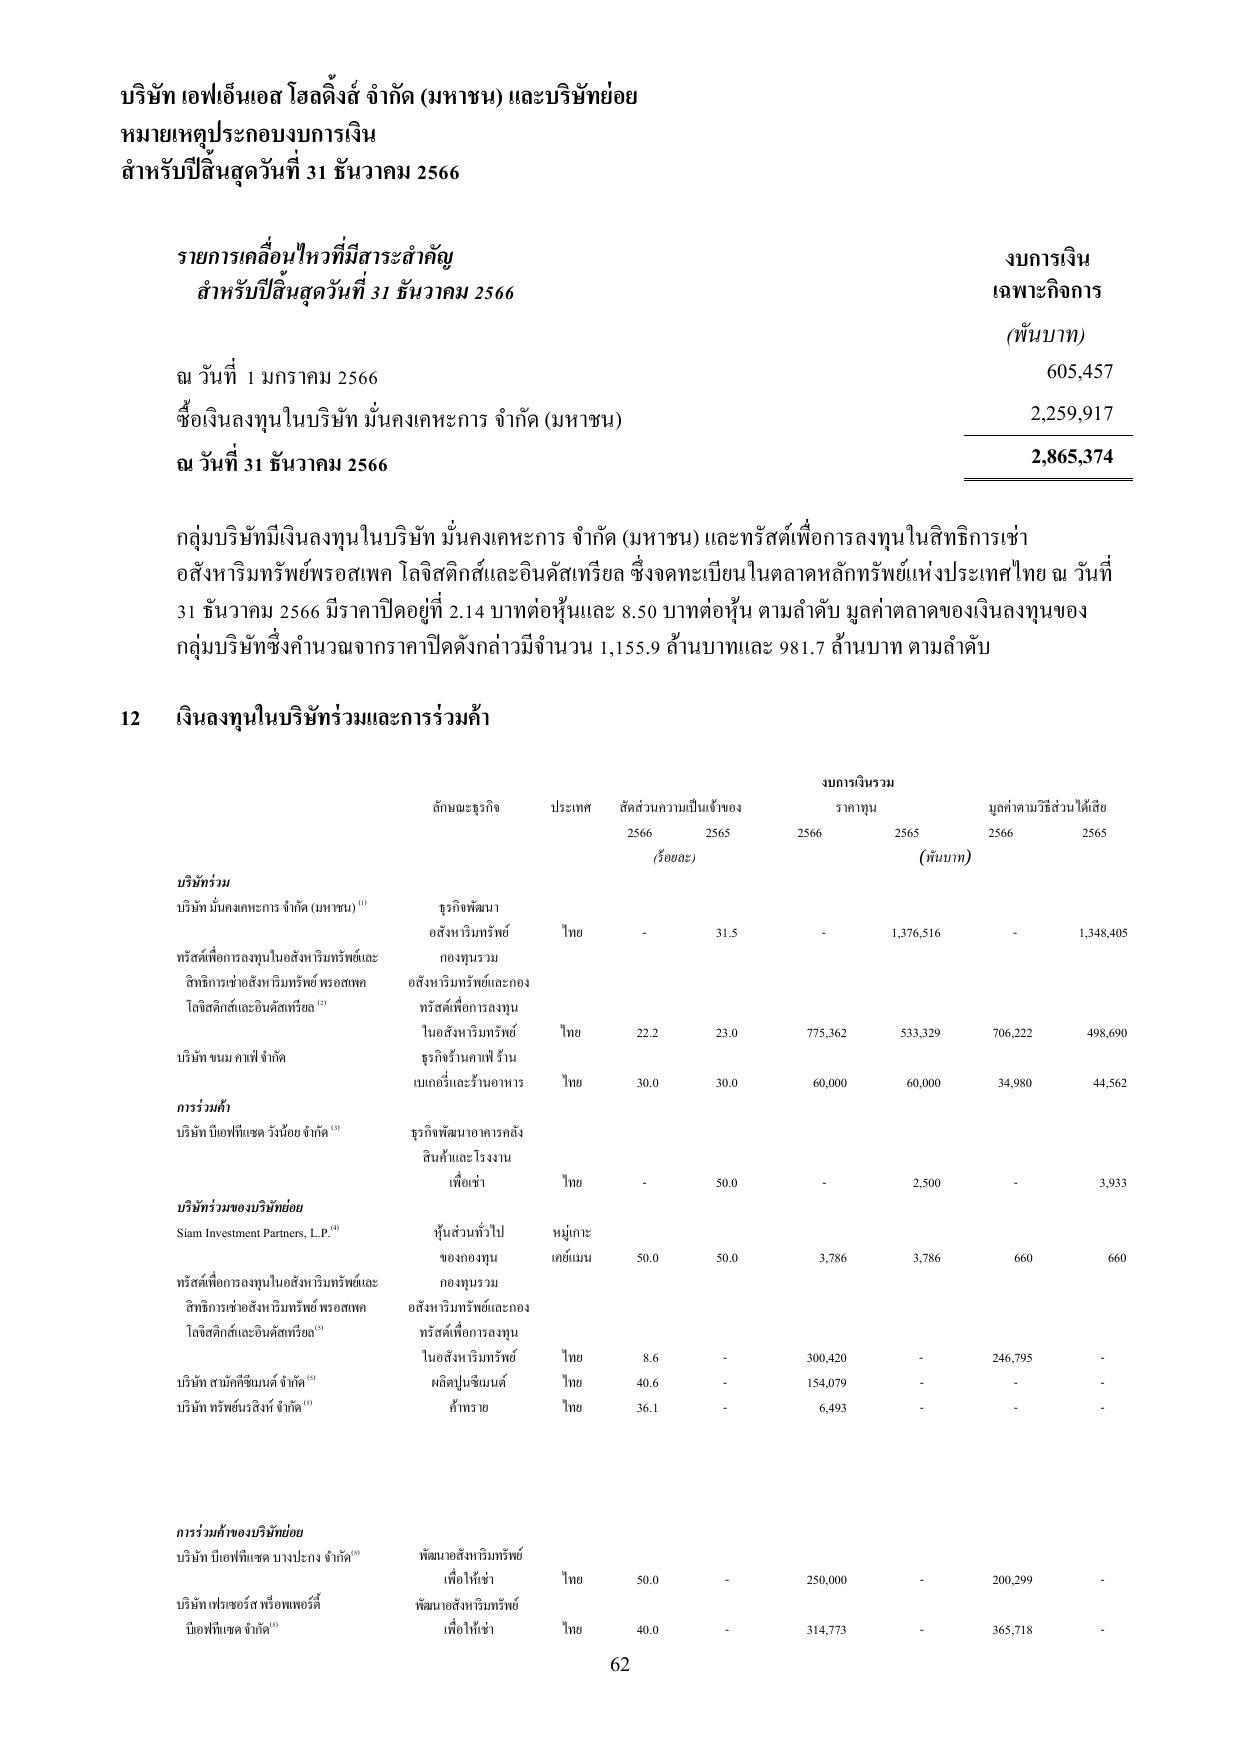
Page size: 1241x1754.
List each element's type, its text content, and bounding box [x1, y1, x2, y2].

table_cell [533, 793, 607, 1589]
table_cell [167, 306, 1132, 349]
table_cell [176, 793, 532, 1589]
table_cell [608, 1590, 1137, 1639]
text กลุ่มบริษัทมีเงินลงทุนในบริษัท มั่นคงเคหะการ จำกัด (มหาชน) และทรัสต์เพื่อการลงทุนในสิทธิการเช่าอสังหาริมทรัพย์พรอสเพค โลจิสติกส์และอินดัสเทรียล ซึ่งจดทะเบียนในตลาดหลักทรัพย์แห่งประเทศไทย ณ วันที่ 31 ธันวาคม 2566 มีราคาปิดอยู่ที่ 2.14 บาทต่อหุ้นและ 8.50 บาทต่อหุ้น ตามลำดับ มูลค่าตลาดของเงินลงทุนของกลุ่มบริษัทซึ่งคำนวณจากราคาปิดดังกล่าวมีจำนวน 1,155.9 ล้านบาทและ 981.7 ล้านบาท ตามลำดับ [176, 517, 1120, 662]
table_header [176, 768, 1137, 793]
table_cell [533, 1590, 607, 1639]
list เงินลงทุนในบริษัทร่วมและการร่วมค้า [120, 697, 1120, 732]
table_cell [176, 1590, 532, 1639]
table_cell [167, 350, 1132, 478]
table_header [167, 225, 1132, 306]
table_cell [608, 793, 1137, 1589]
